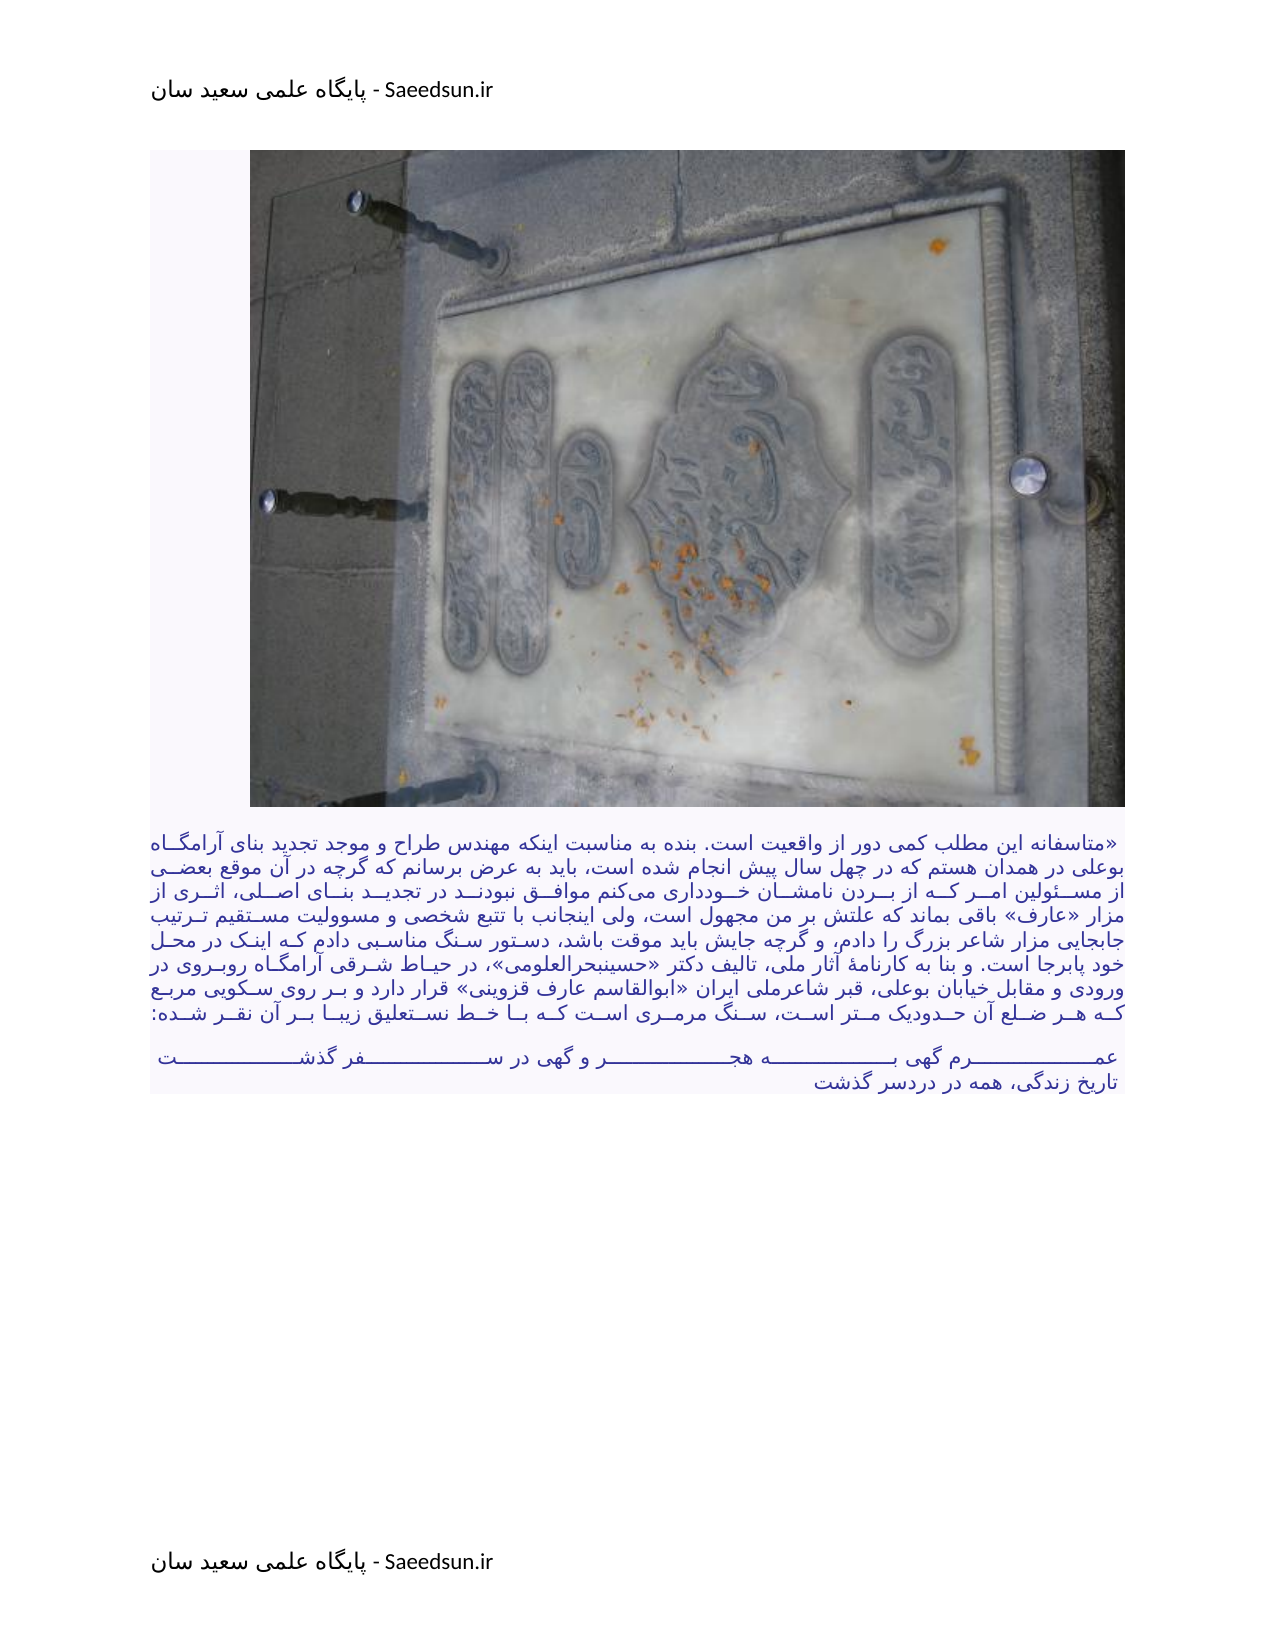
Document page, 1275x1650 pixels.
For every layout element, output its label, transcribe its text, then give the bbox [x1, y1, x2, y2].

picture [250, 150, 1125, 807]
